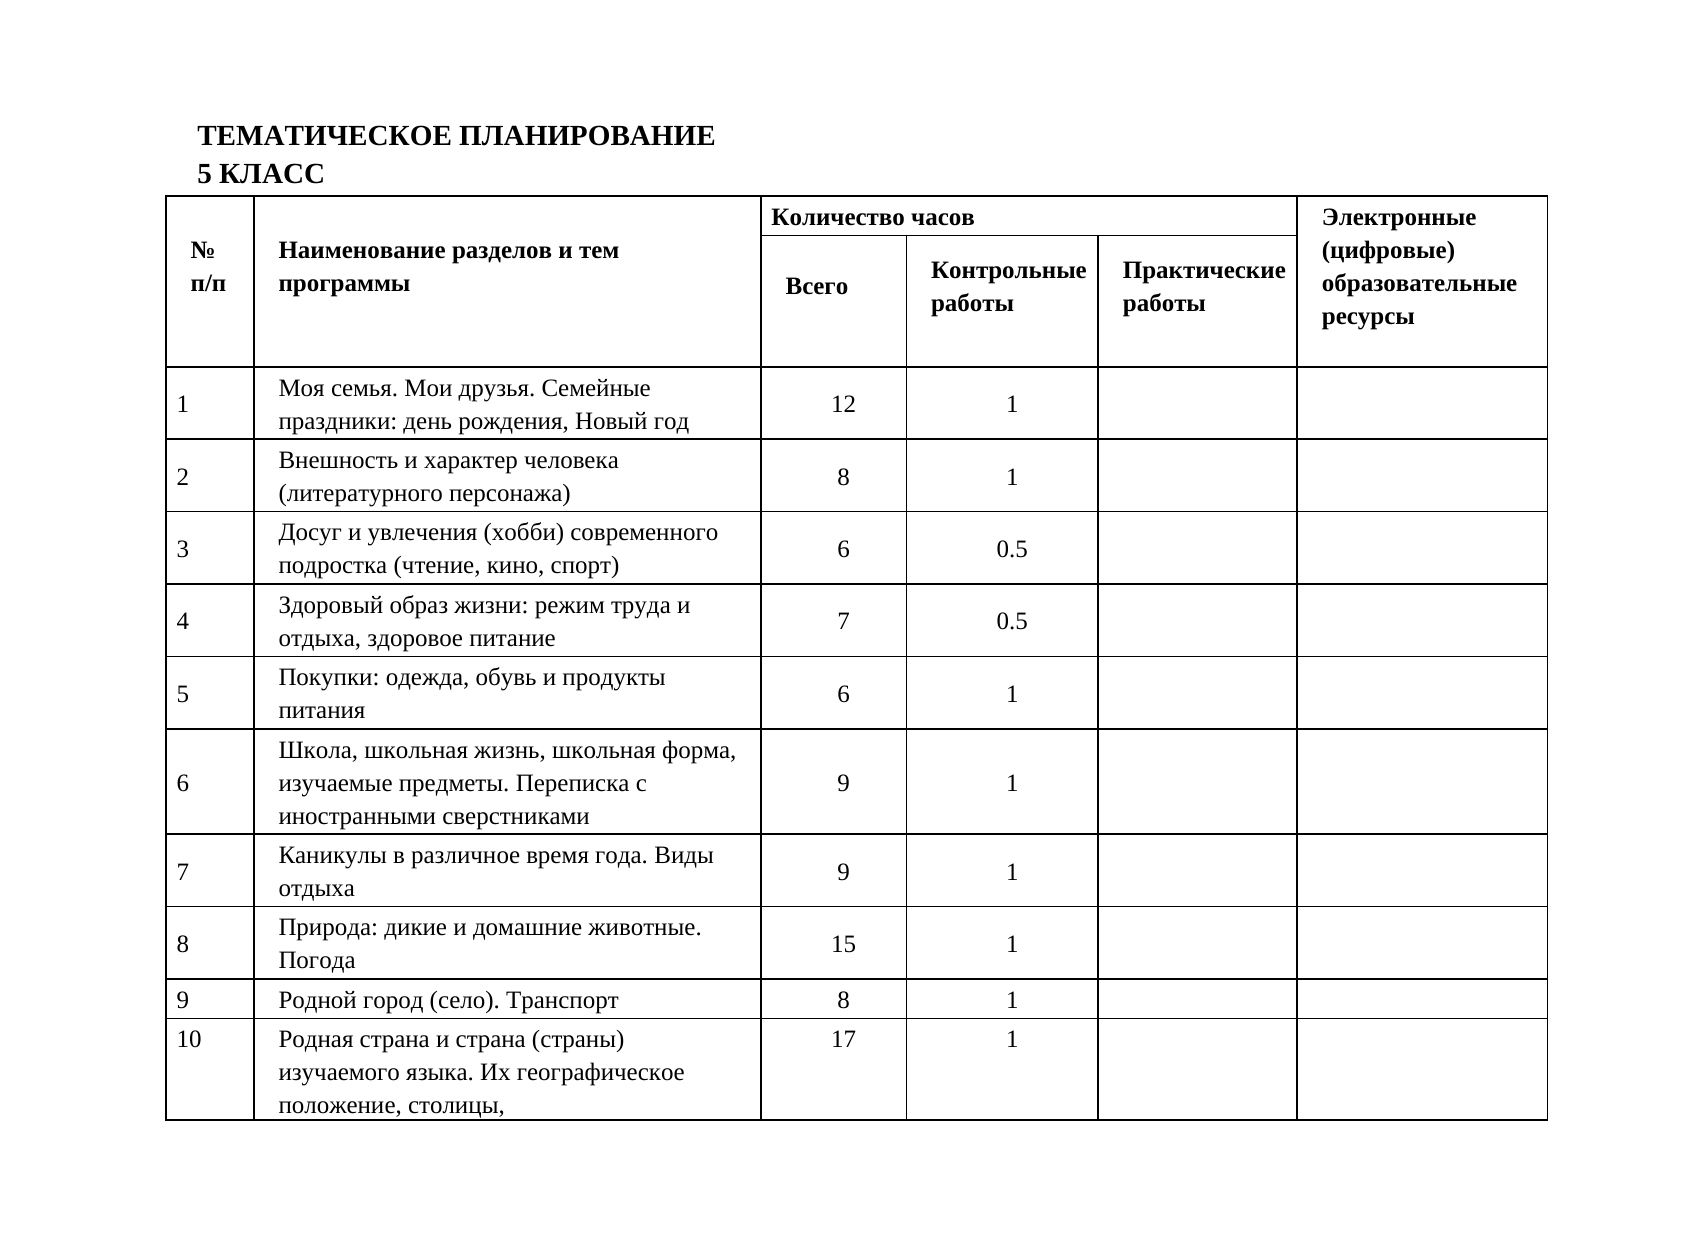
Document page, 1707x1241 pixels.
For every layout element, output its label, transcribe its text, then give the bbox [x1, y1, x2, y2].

table_cell 1 [907, 1019, 1097, 1119]
table_cell Практические работы [1099, 236, 1296, 366]
table_cell 8 [167, 907, 253, 978]
table_cell [1099, 368, 1296, 438]
table_cell [1298, 585, 1547, 656]
table_cell 7 [167, 835, 253, 906]
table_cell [255, 1019, 760, 1119]
table_cell 9 [762, 730, 906, 833]
table_cell [1298, 512, 1547, 583]
table_cell [1298, 980, 1547, 1017]
table_cell 10 [167, 1019, 253, 1119]
table_cell Здоровый образ жизни: режим труда и отдыха, здоровое питание [255, 585, 760, 656]
table_cell 12 [762, 368, 906, 438]
table_cell 7 [762, 585, 906, 656]
table_cell 1 [907, 440, 1097, 511]
table_cell 6 [167, 730, 253, 833]
table_header Наименование разделов и тем программы [255, 197, 760, 366]
table_cell 1 [907, 835, 1097, 906]
text 5 КЛАСС [190, 157, 1618, 190]
table_cell 4 [167, 585, 253, 656]
table_cell [1099, 730, 1296, 833]
table_cell 15 [762, 907, 906, 978]
table_cell 1 [907, 980, 1097, 1017]
table_cell [1099, 440, 1296, 511]
table_cell 1 [907, 907, 1097, 978]
table_cell 6 [762, 657, 906, 728]
table_cell [1099, 585, 1296, 656]
table_cell 1 [907, 730, 1097, 833]
table_cell [1298, 440, 1547, 511]
table_cell 1 [167, 368, 253, 438]
table_cell [1099, 907, 1296, 978]
table_cell [1298, 368, 1547, 438]
table_cell [1298, 730, 1547, 833]
table_cell 8 [762, 980, 906, 1017]
table_cell [1099, 512, 1296, 583]
table_cell 17 [762, 1019, 906, 1119]
table_cell Досуг и увлечения (хобби) современного подростка (чтение, кино, спорт) [255, 512, 760, 583]
table_cell 9 [167, 980, 253, 1017]
table_cell 3 [167, 512, 253, 583]
table_header Электронные (цифровые) образовательные ресурсы [1298, 197, 1547, 366]
table_cell 1 [907, 368, 1097, 438]
table_cell [1298, 835, 1547, 906]
table_cell [1298, 1019, 1547, 1119]
table_cell Всего [762, 236, 906, 366]
table_cell 6 [762, 512, 906, 583]
table_header Количество часов [762, 197, 1296, 234]
table_cell Каникулы в различное время года. Виды отдыха [255, 835, 760, 906]
table_cell 9 [762, 835, 906, 906]
table_cell 0.5 [907, 512, 1097, 583]
table_cell 2 [167, 440, 253, 511]
table_cell Контрольные работы [907, 236, 1097, 366]
table_header № п/п [167, 197, 253, 366]
text ТЕМАТИЧЕСКОЕ ПЛАНИРОВАНИЕ [190, 118, 1618, 152]
table_cell [1099, 657, 1296, 728]
table_cell [1298, 907, 1547, 978]
table_cell Покупки: одежда, обувь и продукты питания [255, 657, 760, 728]
table_cell Внешность и характер человека (литературного персонажа) [255, 440, 760, 511]
table_cell 8 [762, 440, 906, 511]
table_cell Моя семья. Мои друзья. Семейные праздники: день рождения, Новый год [255, 368, 760, 438]
table_cell 5 [167, 657, 253, 728]
table_cell [1099, 980, 1296, 1017]
table_cell 1 [907, 657, 1097, 728]
table_cell [1298, 657, 1547, 728]
table_cell [1099, 835, 1296, 906]
table_cell Школа, школьная жизнь, школьная форма, изучаемые предметы. Переписка с иностранными сверстниками [255, 730, 760, 833]
table_cell [1099, 1019, 1296, 1119]
table_cell Родной город (село). Транспорт [255, 980, 760, 1017]
table_cell 0.5 [907, 585, 1097, 656]
table_cell Природа: дикие и домашние животные. Погода [255, 907, 760, 978]
